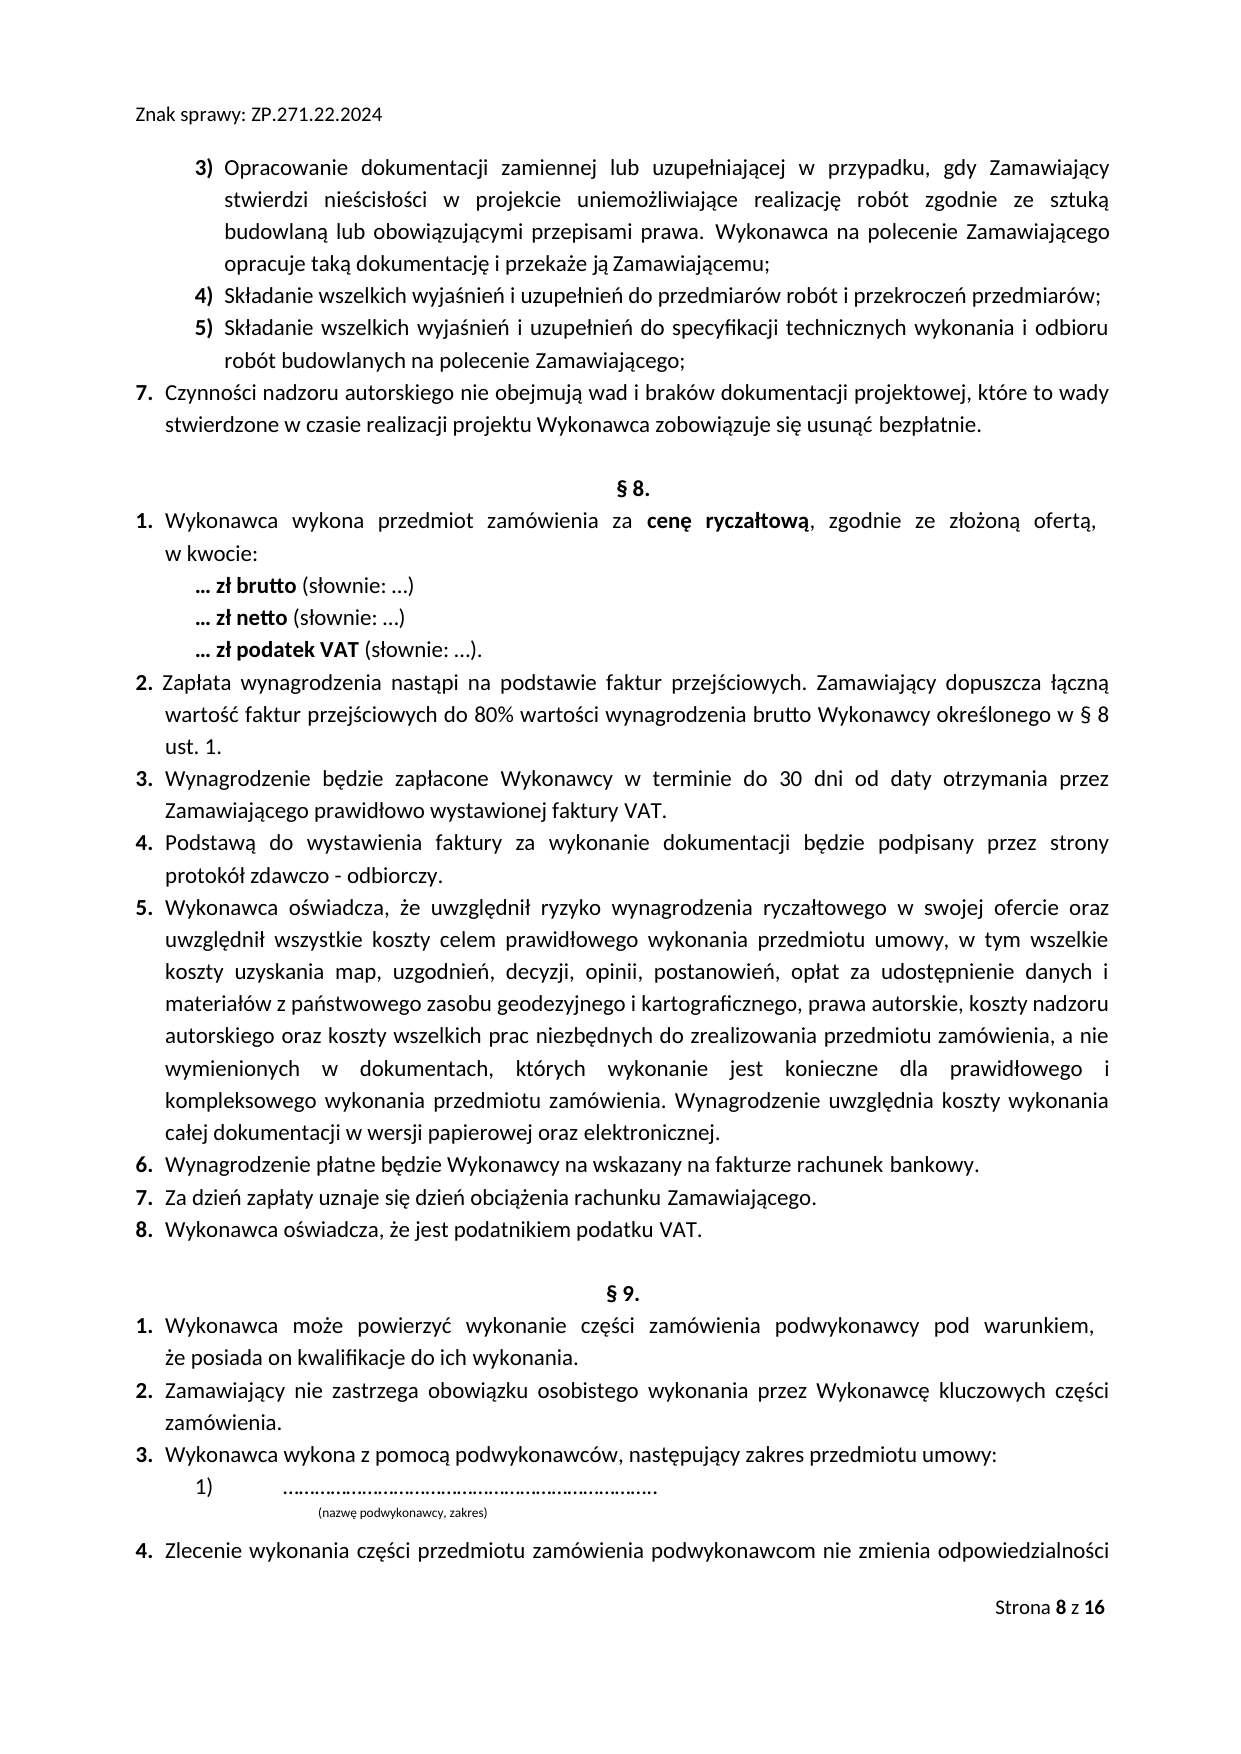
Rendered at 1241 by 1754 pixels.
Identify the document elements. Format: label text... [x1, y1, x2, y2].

list Składanie wszelkich wyjaśnień i uzupełnień do specyfikacji technicznych wykonania i odbioru robót budowlanych na polecenie Zamawiającego; [194, 313, 1111, 374]
list Wynagrodzenie płatne będzie Wykonawcy na wskazany na fakturze rachunek bankowy. [135, 1150, 1111, 1178]
text … zł netto (słownie: …) [194, 603, 1111, 631]
list Wynagrodzenie będzie zapłacone Wykonawcy w terminie do 30 dni od daty otrzymania przez Zamawiającego prawidłowo wystawionej faktury VAT. [135, 764, 1111, 824]
list Czynności nadzoru autorskiego nie obejmują wad i braków dokumentacji projektowej, które to wady stwierdzone w czasie realizacji projektu Wykonawca zobowiązuje się usunąć bezpłatnie. [135, 378, 1111, 438]
subtitle § 9. [135, 1279, 1111, 1307]
list Wykonawca oświadcza, że jest podatnikiem podatku VAT. [135, 1215, 1111, 1243]
list …………………………………………………………….. [194, 1472, 1111, 1500]
list (nazwę podwykonawcy, zakres) [223, 1504, 1111, 1532]
list 2. Zapłata wynagrodzenia nastąpi na podstawie faktur przejściowych. Zamawiający dopuszcza łączną wartość faktur przejściowych do 80% wartości wynagrodzenia brutto Wykonawcy określonego w § 8 ust. 1. [135, 668, 1111, 760]
list Opracowanie dokumentacji zamiennej lub uzupełniającej w przypadku, gdy Zamawiający stwierdzi nieścisłości w projekcie uniemożliwiające realizację robót zgodnie ze sztuką budowlaną lub obowiązującymi przepisami prawa. Wykonawca na polecenie Zamawiającego opracuje taką dokumentację i przekaże ją Zamawiającemu; [194, 153, 1111, 277]
text … zł brutto (słownie: …) [194, 571, 1111, 599]
list Wykonawca wykona przedmiot zamówienia za cenę ryczałtową, zgodnie ze złożoną ofertą, w kwocie: [135, 507, 1111, 567]
list Podstawą do wystawienia faktury za wykonanie dokumentacji będzie podpisany przez strony protokół zdawczo - odbiorczy. [135, 828, 1111, 889]
list Za dzień zapłaty uznaje się dzień obciążenia rachunku Zamawiającego. [135, 1183, 1111, 1211]
list Zamawiający nie zastrzega obowiązku osobistego wykonania przez Wykonawcę kluczowych części zamówienia. [135, 1376, 1111, 1436]
subtitle § 8. [156, 474, 1111, 502]
list … zł podatek VAT (słownie: …). [194, 635, 1111, 663]
list Wykonawca oświadcza, że uwzględnił ryzyko wynagrodzenia ryczałtowego w swojej ofercie oraz uwzględnił wszystkie koszty celem prawidłowego wykonania przedmiotu umowy, w tym wszelkie koszty uzyskania map, uzgodnień, decyzji, opinii, postanowień, opłat za udostępnienie danych i materiałów z państwowego zasobu geodezyjnego i kartograficznego, prawa autorskie, koszty nadzoru autorskiego oraz koszty wszelkich prac niezbędnych do zrealizowania przedmiotu zamówienia, a nie wymienionych w dokumentach, których wykonanie jest konieczne dla prawidłowego i kompleksowego wykonania przedmiotu zamówienia. Wynagrodzenie uwzględnia koszty wykonania całej dokumentacji w wersji papierowej oraz elektronicznej. [135, 893, 1111, 1146]
list Wykonawca wykona z pomocą podwykonawców, następujący zakres przedmiotu umowy: [135, 1440, 1111, 1468]
list Wykonawca może powierzyć wykonanie części zamówienia podwykonawcy pod warunkiem, że posiada on kwalifikacje do ich wykonania. [135, 1311, 1111, 1372]
list Składanie wszelkich wyjaśnień i uzupełnień do przedmiarów robót i przekroczeń przedmiarów; [194, 281, 1111, 309]
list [135, 1537, 1111, 1565]
